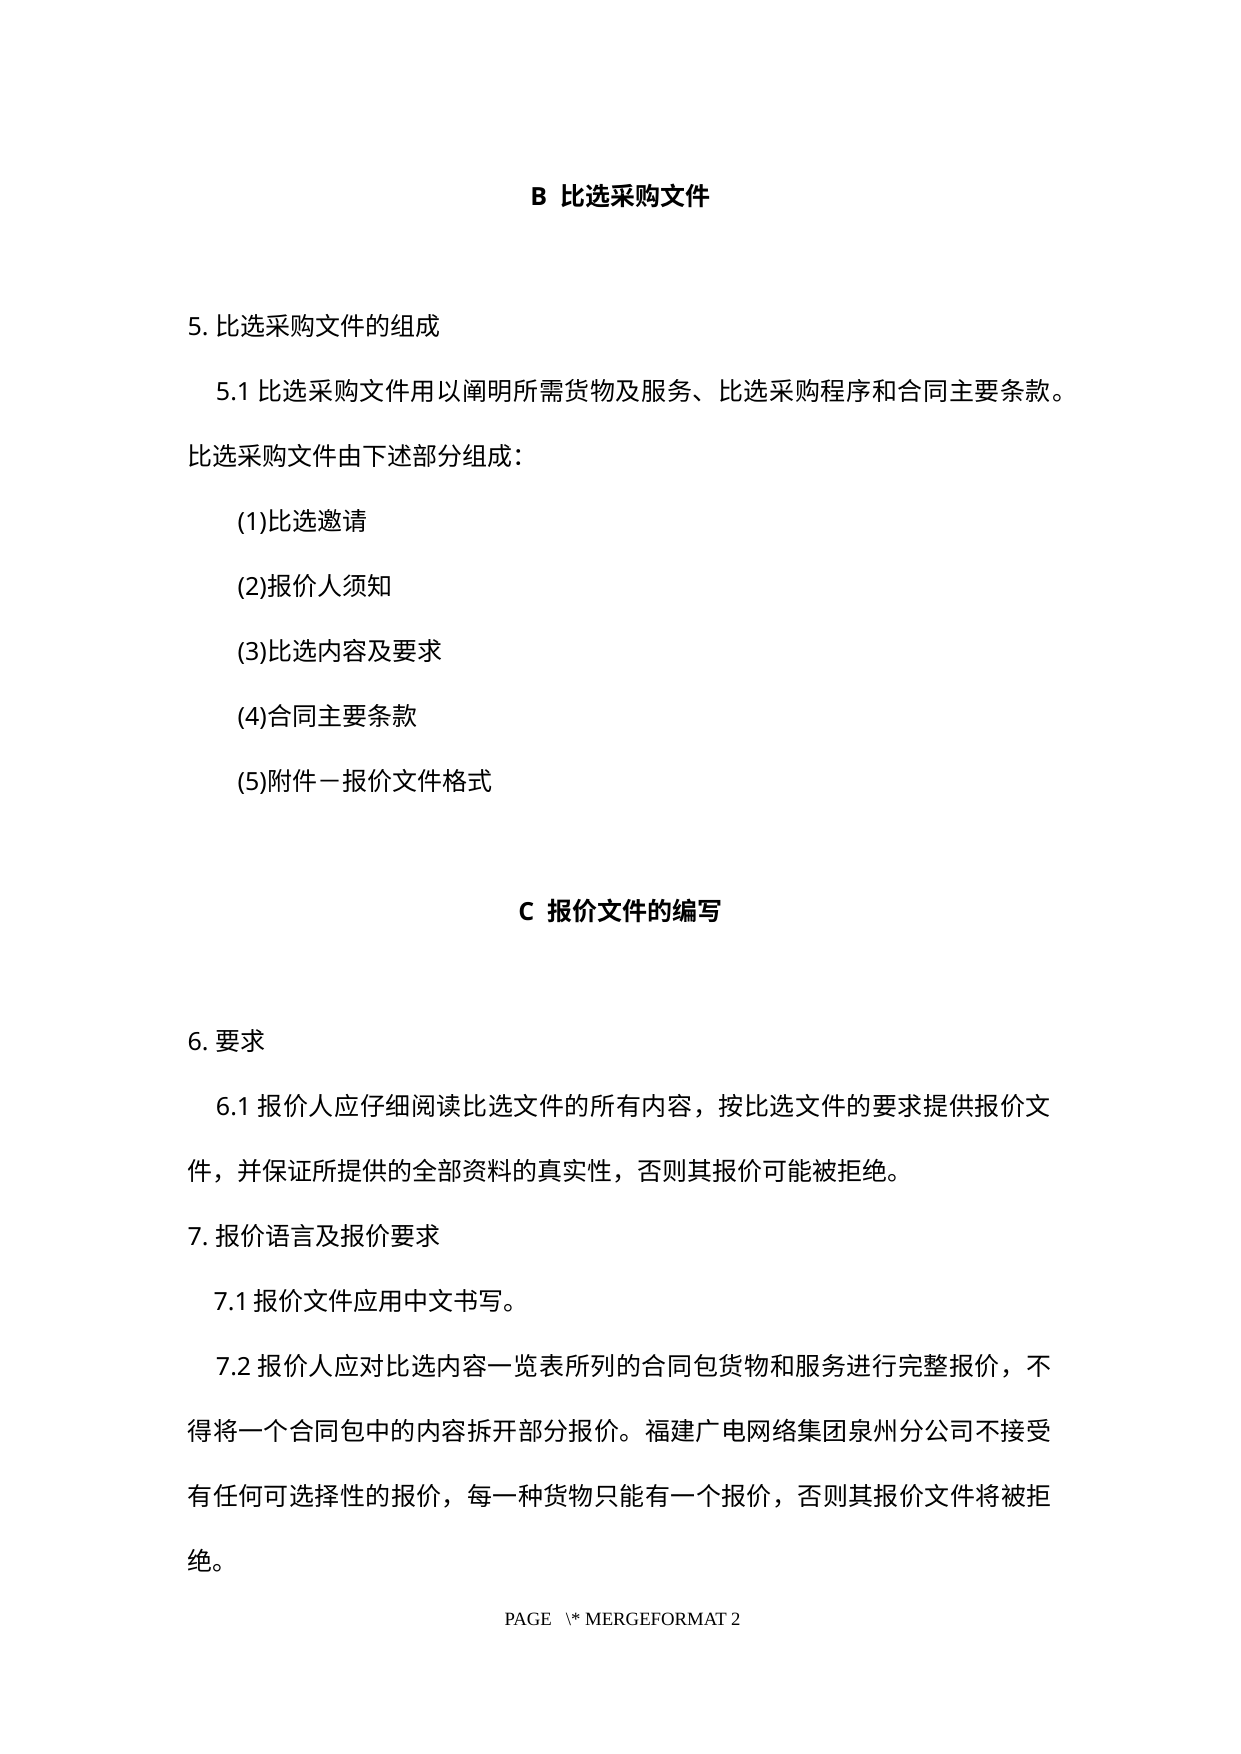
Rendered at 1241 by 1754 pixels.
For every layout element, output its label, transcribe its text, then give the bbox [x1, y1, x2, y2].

text (1)比选邀请 [187, 487, 1053, 552]
text (2)报价人须知 [187, 552, 1053, 617]
text 5.1比选采购文件用以阐明所需货物及服务、比选采购程序和合同主要条款。比选采购文件由下述部分组成： [187, 357, 1053, 487]
text (5)附件－报价文件格式 [187, 747, 1053, 812]
text 6. 要求 [187, 1007, 1053, 1072]
text 7.1报价文件应用中文书写。 [187, 1267, 1053, 1332]
text (4)合同主要条款 [187, 682, 1053, 747]
text C 报价文件的编写 [187, 877, 1053, 942]
text 6.1报价人应仔细阅读比选文件的所有内容，按比选文件的要求提供报价文件，并保证所提供的全部资料的真实性，否则其报价可能被拒绝。 [187, 1072, 1053, 1202]
text 5. 比选采购文件的组成 [187, 292, 1053, 357]
text (3)比选内容及要求 [187, 617, 1053, 682]
text B 比选采购文件 [187, 162, 1053, 227]
text 7. 报价语言及报价要求 [187, 1202, 1053, 1267]
text 7.2报价人应对比选内容一览表所列的合同包货物和服务进行完整报价，不得将一个合同包中的内容拆开部分报价。福建广电网络集团泉州分公司不接受有任何可选择性的报价，每一种货物只能有一个报价，否则其报价文件将被拒绝。 [187, 1332, 1053, 1592]
